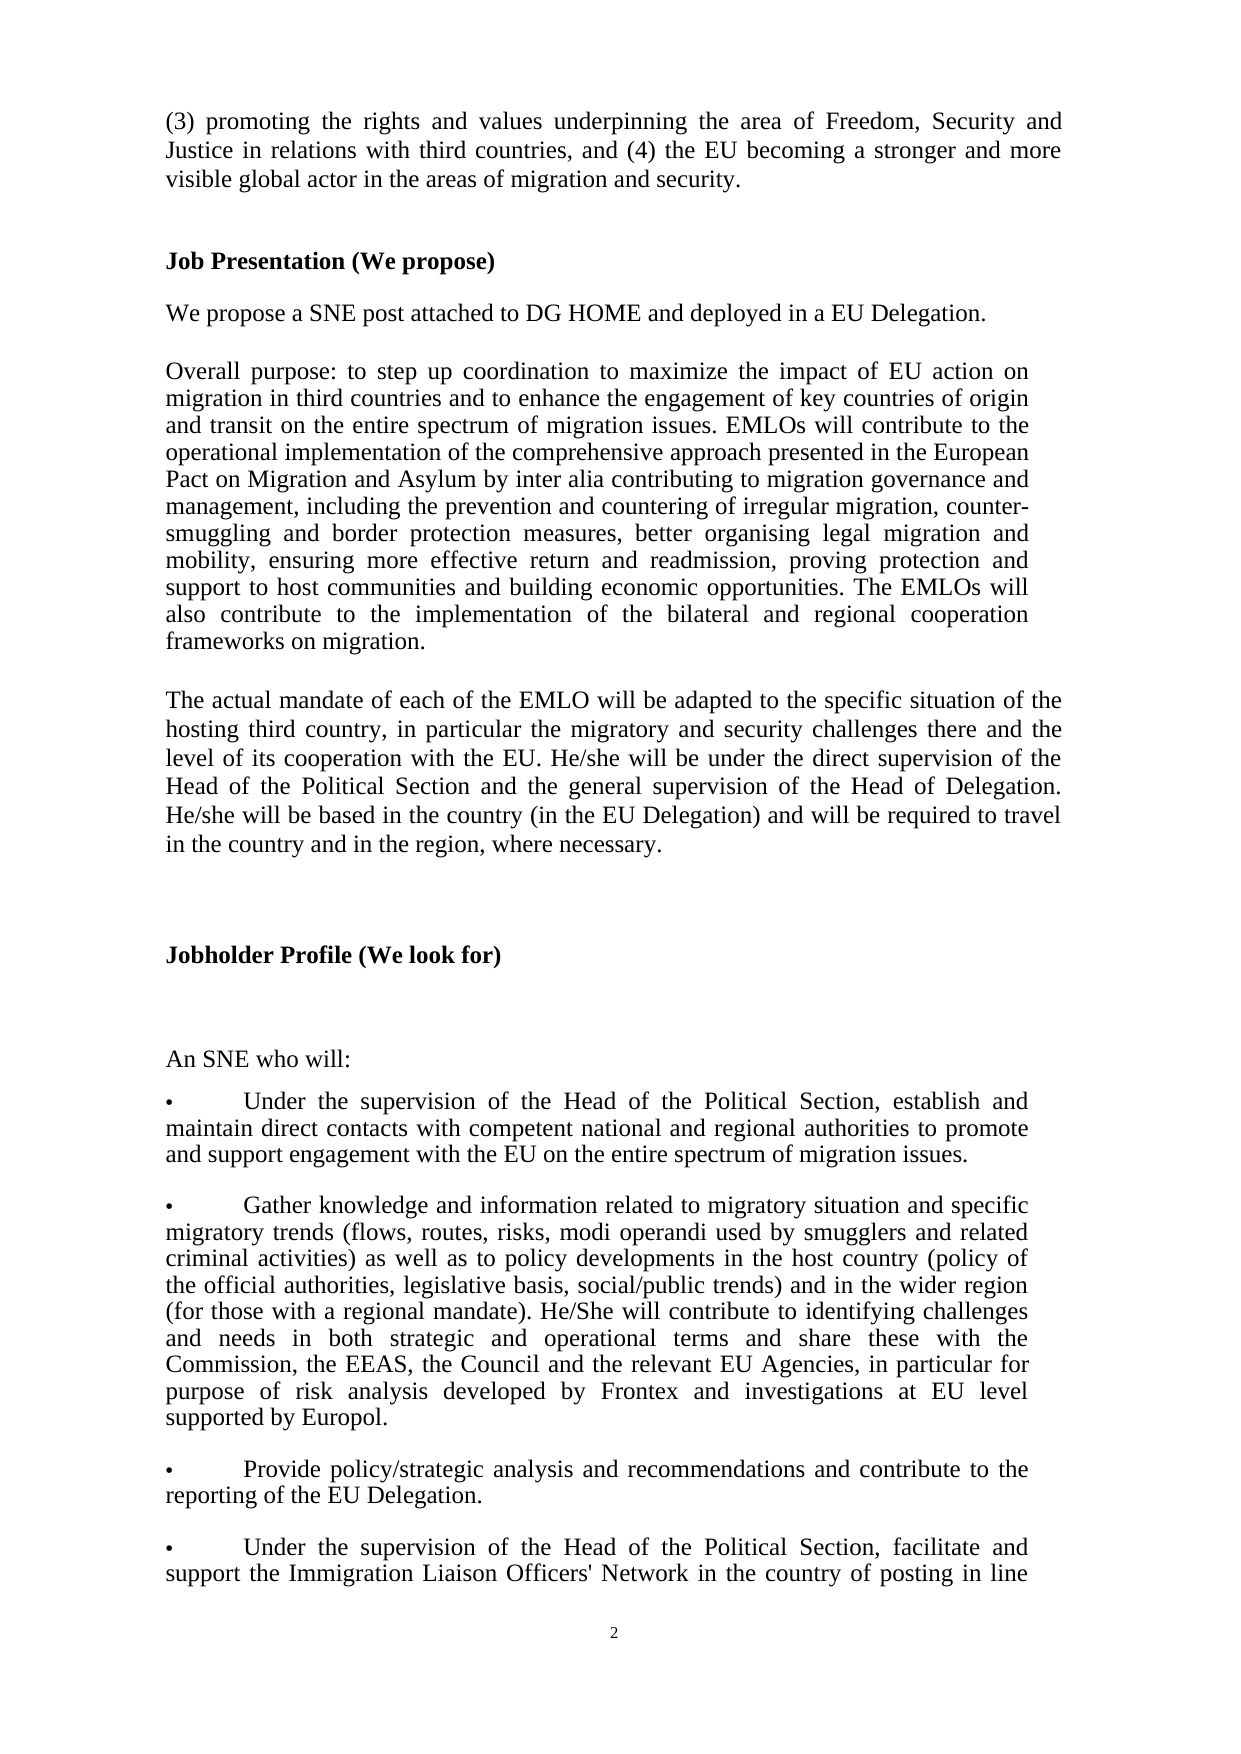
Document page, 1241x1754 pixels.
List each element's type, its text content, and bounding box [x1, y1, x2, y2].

list Job Presentation (We propose) [165, 246, 1063, 275]
list Jobholder Profile (We look for) [165, 940, 1063, 969]
